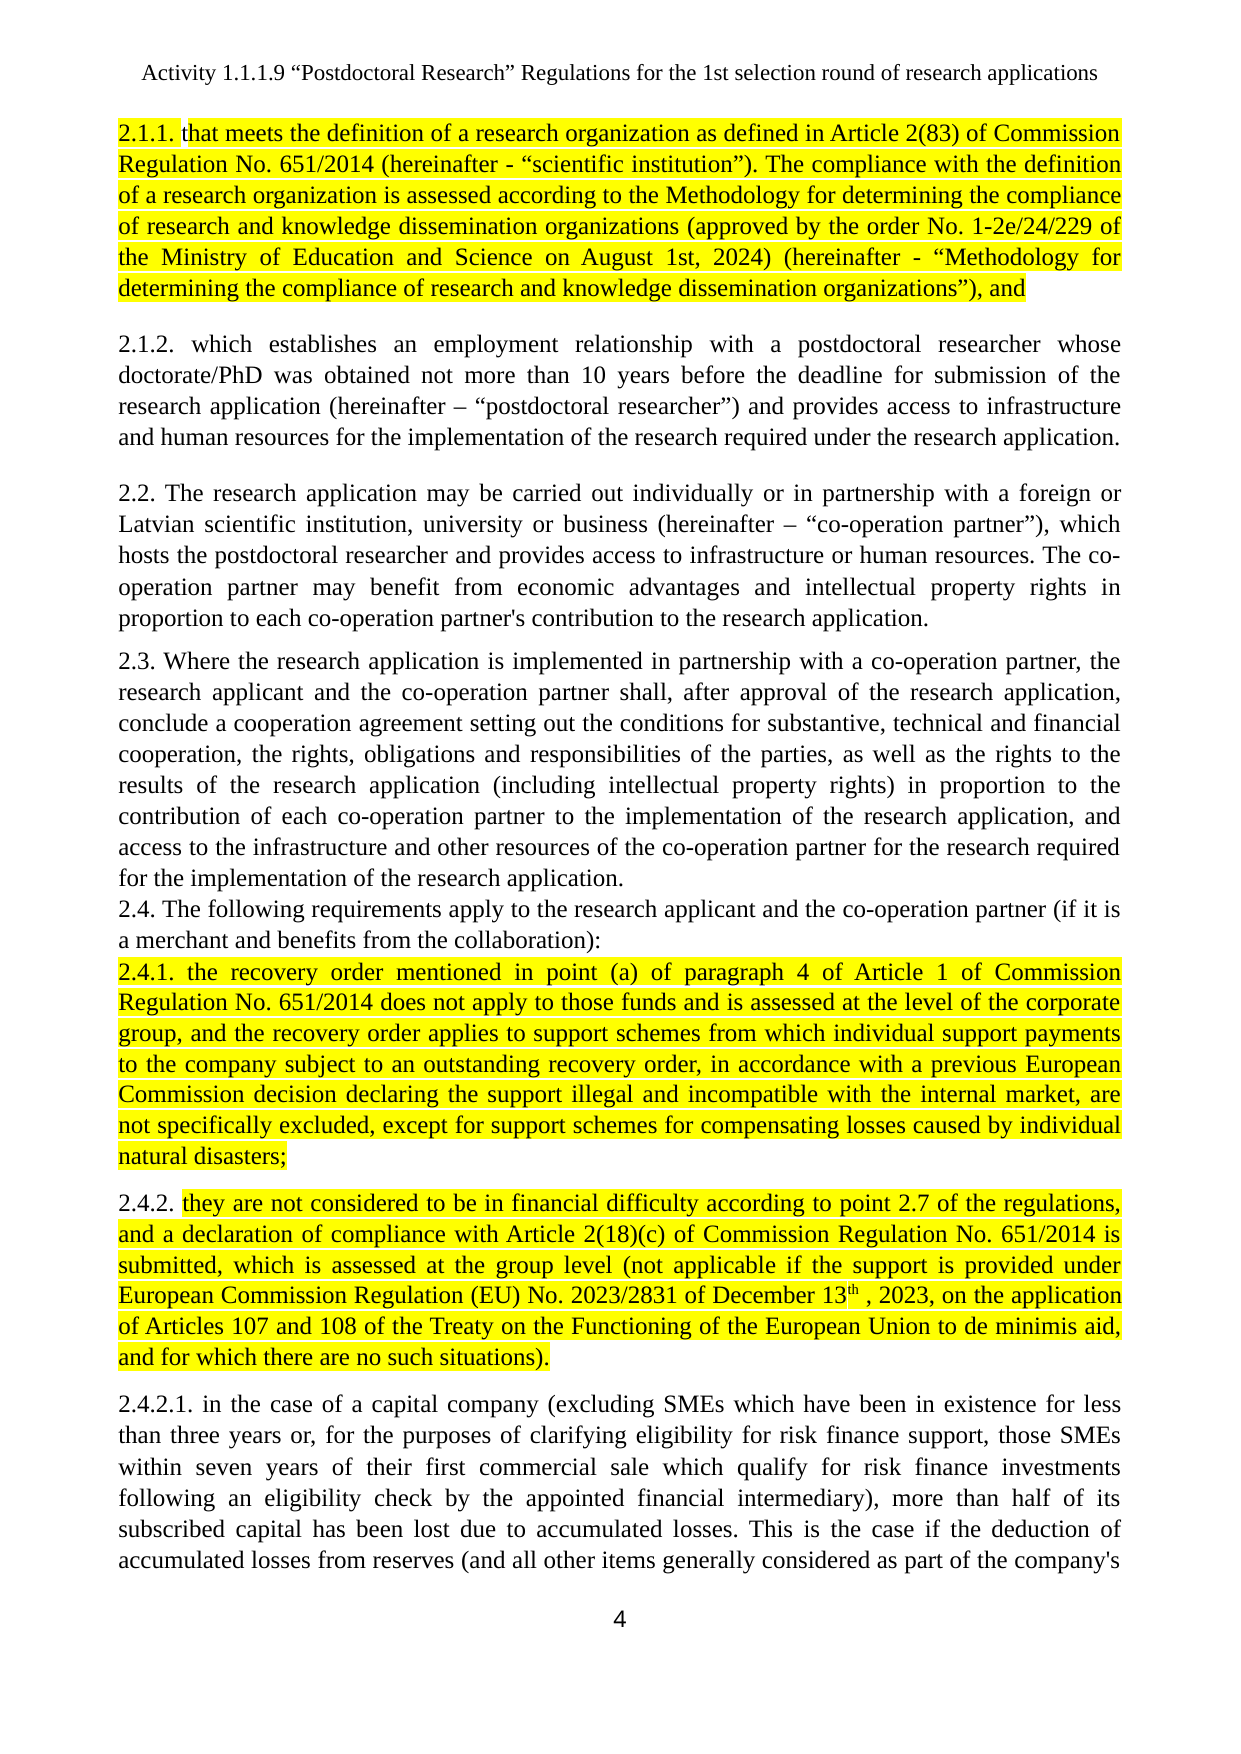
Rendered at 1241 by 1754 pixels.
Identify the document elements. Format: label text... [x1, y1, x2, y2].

text 2.2. The research application may be carried out individually or in partnership with a foreign or Latvian scientific institution, university or business (hereinafter – “co-operation partner”), which hosts the postdoctoral researcher and provides access to infrastructure or human resources. The co-operation partner may benefit from economic advantages and intellectual property rights in proportion to each co-operation partner's contribution to the research application. [118, 478, 1122, 631]
list 2.3. Where the research application is implemented in partnership with a co-operation partner, the research applicant and the co-operation partner shall, after approval of the research application, conclude a cooperation agreement setting out the conditions for substantive, technical and financial cooperation, the rights, obligations and responsibilities of the parties, as well as the rights to the results of the research application (including intellectual property rights) in proportion to the contribution of each co-operation partner to the implementation of the research application, and access to the infrastructure and other resources of the co-operation partner for the research required for the implementation of the research application. [118, 646, 1122, 892]
list 2.4. The following requirements apply to the research applicant and the co-operation partner (if it is a merchant and benefits from the collaboration): [118, 894, 1122, 954]
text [118, 1389, 1122, 1573]
text 2.1.2. which establishes an employment relationship with a postdoctoral researcher whose doctorate/PhD was obtained not more than 10 years before the deadline for submission of the research application (hereinafter – “postdoctoral researcher”) and provides access to infrastructure and human resources for the implementation of the research required under the research application. [118, 329, 1122, 451]
